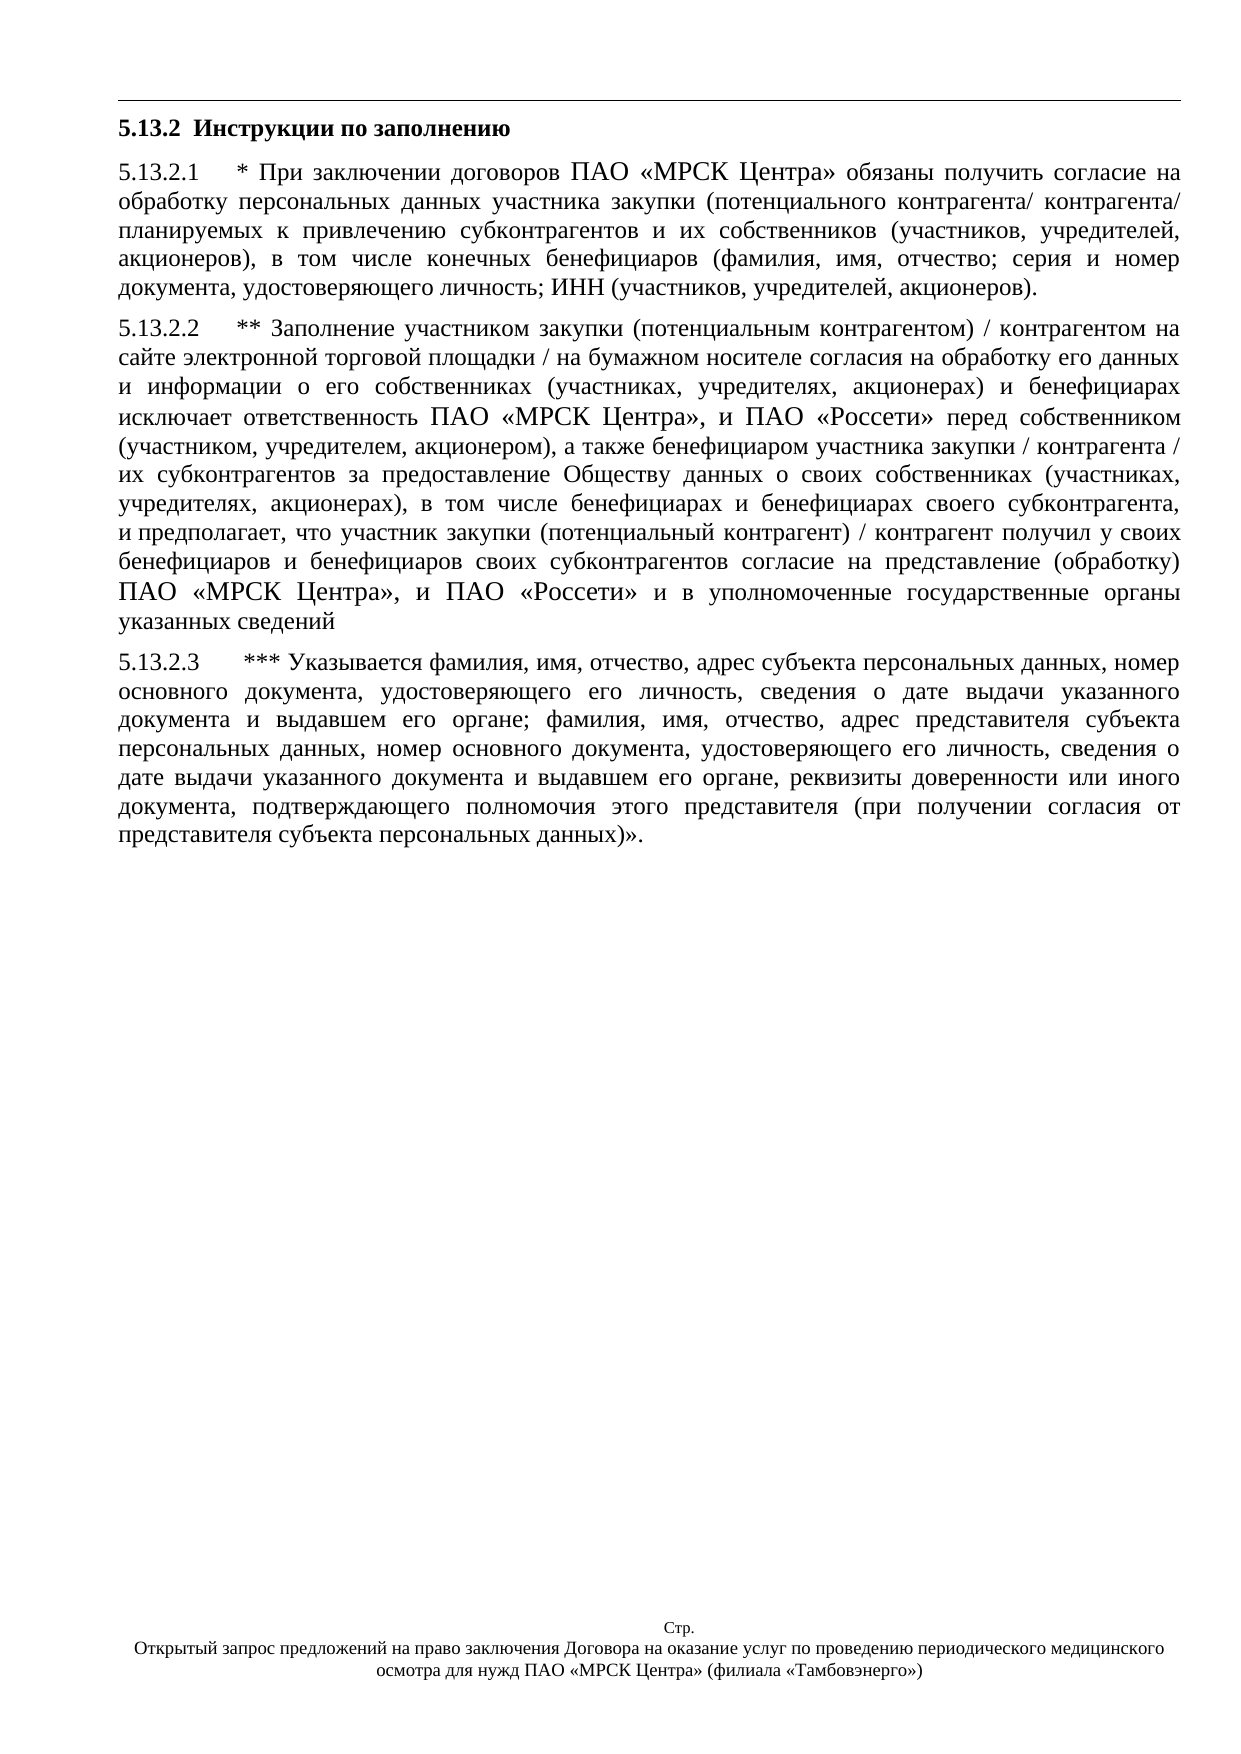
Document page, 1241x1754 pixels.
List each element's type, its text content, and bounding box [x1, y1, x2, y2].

list ** Заполнение участником закупки (потенциальным контрагентом) / контрагентом на сайте электронной торговой площадки / на бумажном носителе согласия на обработку его данных и информации о его собственниках (участниках, учредителях, акционерах) и бенефициарах исключает ответственность ПАО «МРСК Центра», и ПАО «Россети» перед собственником (участником, учредителем, акционером), а также бенефициаром участника закупки / контрагента / их субконтрагентов за предоставление Обществу данных о своих собственниках (участниках, учредителях, акционерах), в том числе бенефициарах и бенефициарах своего субконтрагента, и предполагает, что участник закупки (потенциальный контрагент) / контрагент получил у своих бенефициаров и бенефициаров своих субконтрагентов согласие на представление (обработку) ПАО «МРСК Центра», и ПАО «Россети» и в уполномоченные государственные органы указанных сведений [118, 313, 1181, 634]
subtitle Инструкции по заполнению [118, 113, 1181, 142]
list * При заключении договоров ПАО «МРСК Центра» обязаны получить согласие на обработку персональных данных участника закупки (потенциального контрагента/ контрагента/ планируемых к привлечению субконтрагентов и их собственников (участников, учредителей, акционеров), в том числе конечных бенефициаров (фамилия, имя, отчество; серия и номер документа, удостоверяющего личность; ИНН (участников, учредителей, акционеров). [118, 155, 1181, 301]
list *** Указывается фамилия, имя, отчество, адрес субъекта персональных данных, номер основного документа, удостоверяющего его личность, сведения о дате выдачи указанного документа и выдавшем его органе; фамилия, имя, отчество, адрес представителя субъекта персональных данных, номер основного документа, удостоверяющего его личность, сведения о дате выдачи указанного документа и выдавшем его органе, реквизиты доверенности или иного документа, подтверждающего полномочия этого представителя (при получении согласия от представителя субъекта персональных данных)». [118, 647, 1181, 848]
